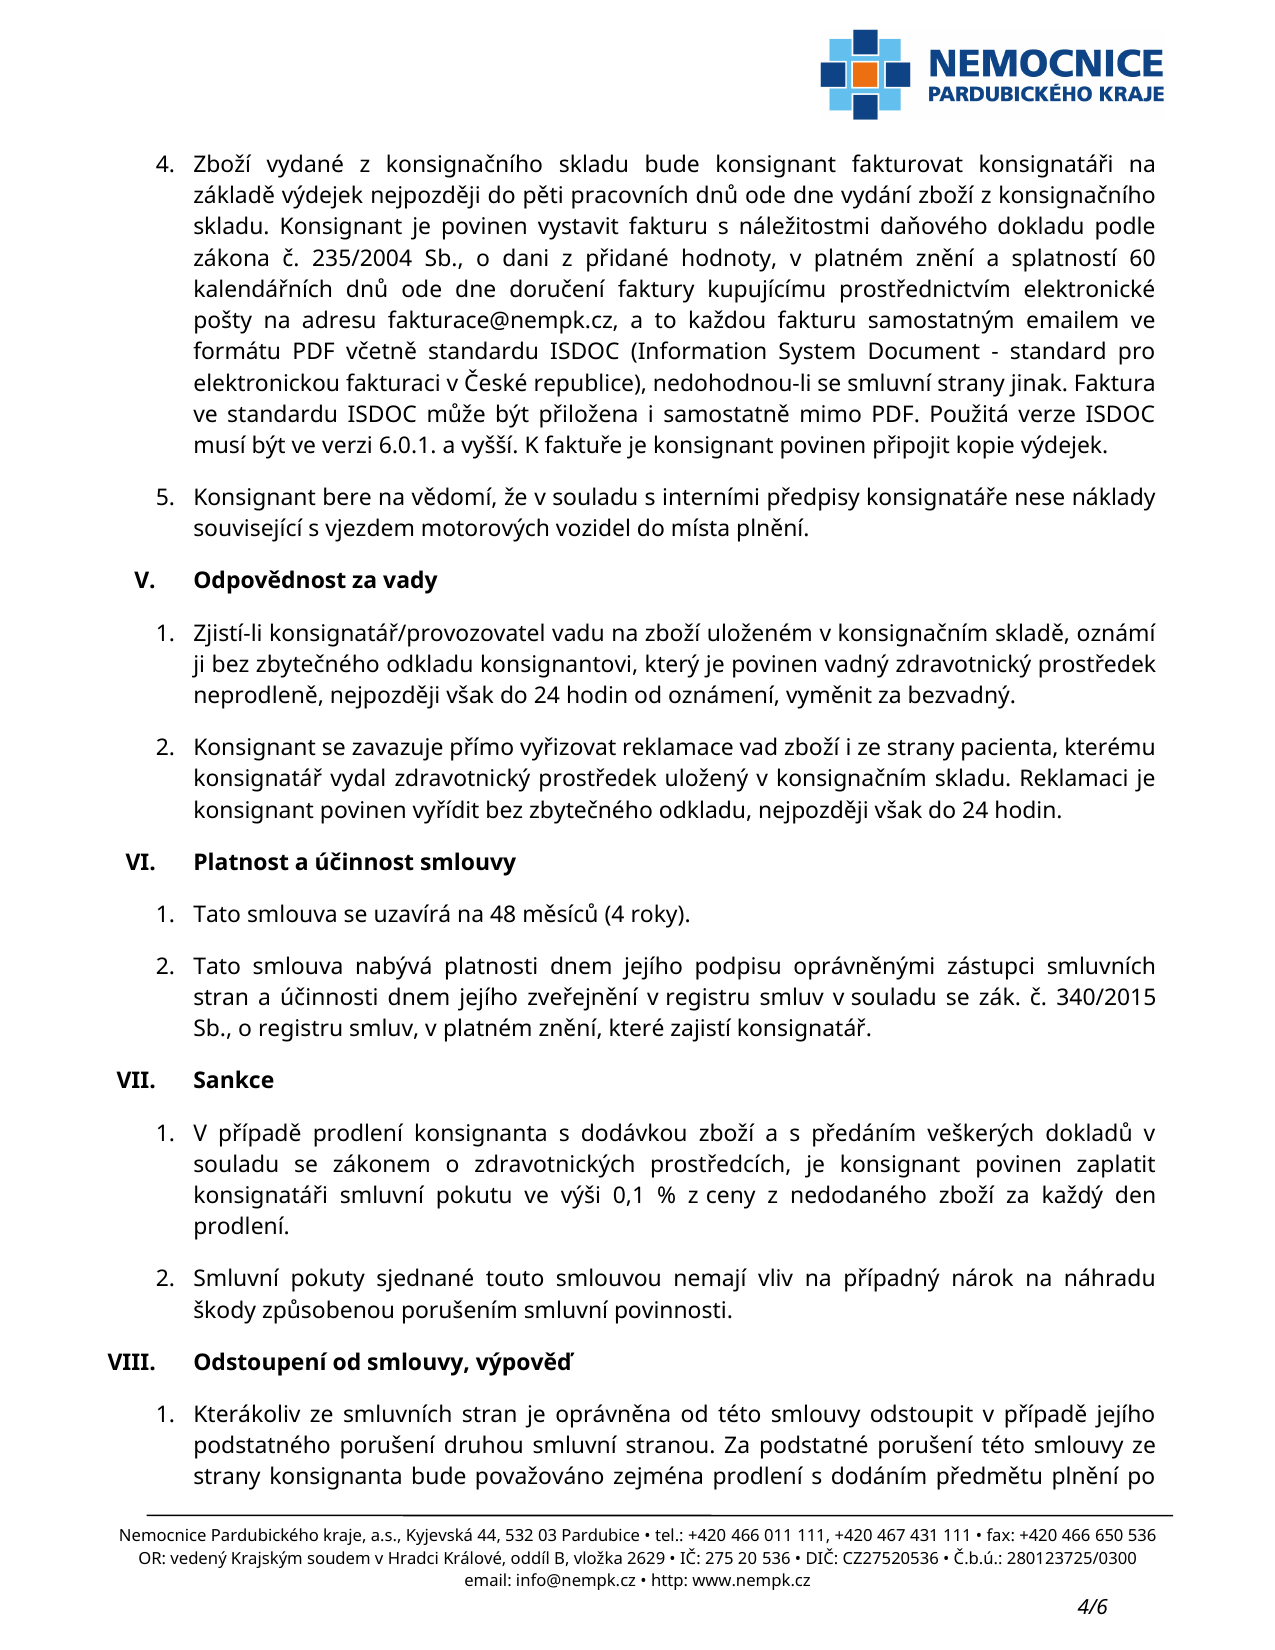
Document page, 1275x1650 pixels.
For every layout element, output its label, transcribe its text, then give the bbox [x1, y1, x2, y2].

picture [819, 28, 1164, 121]
list Smluvní pokuty sjednané touto smlouvou nemají vliv na případný nárok na náhradu škody způsobenou porušením smluvní povinnosti. [156, 1262, 1157, 1325]
list Konsignant se zavazuje přímo vyřizovat reklamace vad zboží i ze strany pacienta, kterému konsignatář vydal zdravotnický prostředek uložený v konsignačním skladu. Reklamaci je konsignant povinen vyřídit bez zbytečného odkladu, nejpozději však do 24 hodin. [156, 731, 1157, 825]
list Odpovědnost za vady [156, 564, 1157, 596]
list Odstoupení od smlouvy, výpověď [156, 1346, 1157, 1377]
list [156, 1398, 1157, 1491]
list Konsignant bere na vědomí, že v souladu s interními předpisy konsignatáře nese náklady související s vjezdem motorových vozidel do místa plnění. [156, 481, 1157, 543]
list Zjistí-li konsignatář/provozovatel vadu na zboží uloženém v konsignačním skladě, oznámí ji bez zbytečného odkladu konsignantovi, který je povinen vadný zdravotnický prostředek neprodleně, nejpozději však do 24 hodin od oznámení, vyměnit za bezvadný. [156, 616, 1157, 710]
list V případě prodlení konsignanta s dodávkou zboží a s předáním veškerých dokladů v souladu se zákonem o zdravotnických prostředcích, je konsignant povinen zaplatit konsignatáři smluvní pokutu ve výši 0,1 % z ceny z nedodaného zboží za každý den prodlení. [156, 1116, 1157, 1241]
list Tato smlouva se uzavírá na 48 měsíců (4 roky). [156, 898, 1157, 929]
list Sankce [156, 1064, 1157, 1096]
list Platnost a účinnost smlouvy [156, 846, 1157, 877]
list Tato smlouva nabývá platnosti dnem jejího podpisu oprávněnými zástupci smluvních stran a účinnosti dnem jejího zveřejnění v registru smluv v souladu se zák. č. 340/2015 Sb., o registru smluv, v platném znění, které zajistí konsignatář. [156, 950, 1157, 1043]
list Zboží vydané z konsignačního skladu bude konsignant fakturovat konsignatáři na základě výdejek nejpozději do pěti pracovních dnů ode dne vydání zboží z konsignačního skladu. Konsignant je povinen vystavit fakturu s náležitostmi daňového dokladu podle zákona č. 235/2004 Sb., o dani z přidané hodnoty, v platném znění a splatností 60 kalendářních dnů ode dne doručení faktury kupujícímu prostřednictvím elektronické pošty na adresu fakturace@nempk.cz, a to každou fakturu samostatným emailem ve formátu PDF včetně standardu ISDOC (Information System Document - standard pro elektronickou fakturaci v České republice), nedohodnou-li se smluvní strany jinak. Faktura ve standardu ISDOC může být přiložena i samostatně mimo PDF. Použitá verze ISDOC musí být ve verzi 6.0.1. a vyšší. K faktuře je konsignant povinen připojit kopie výdejek. [156, 148, 1157, 460]
